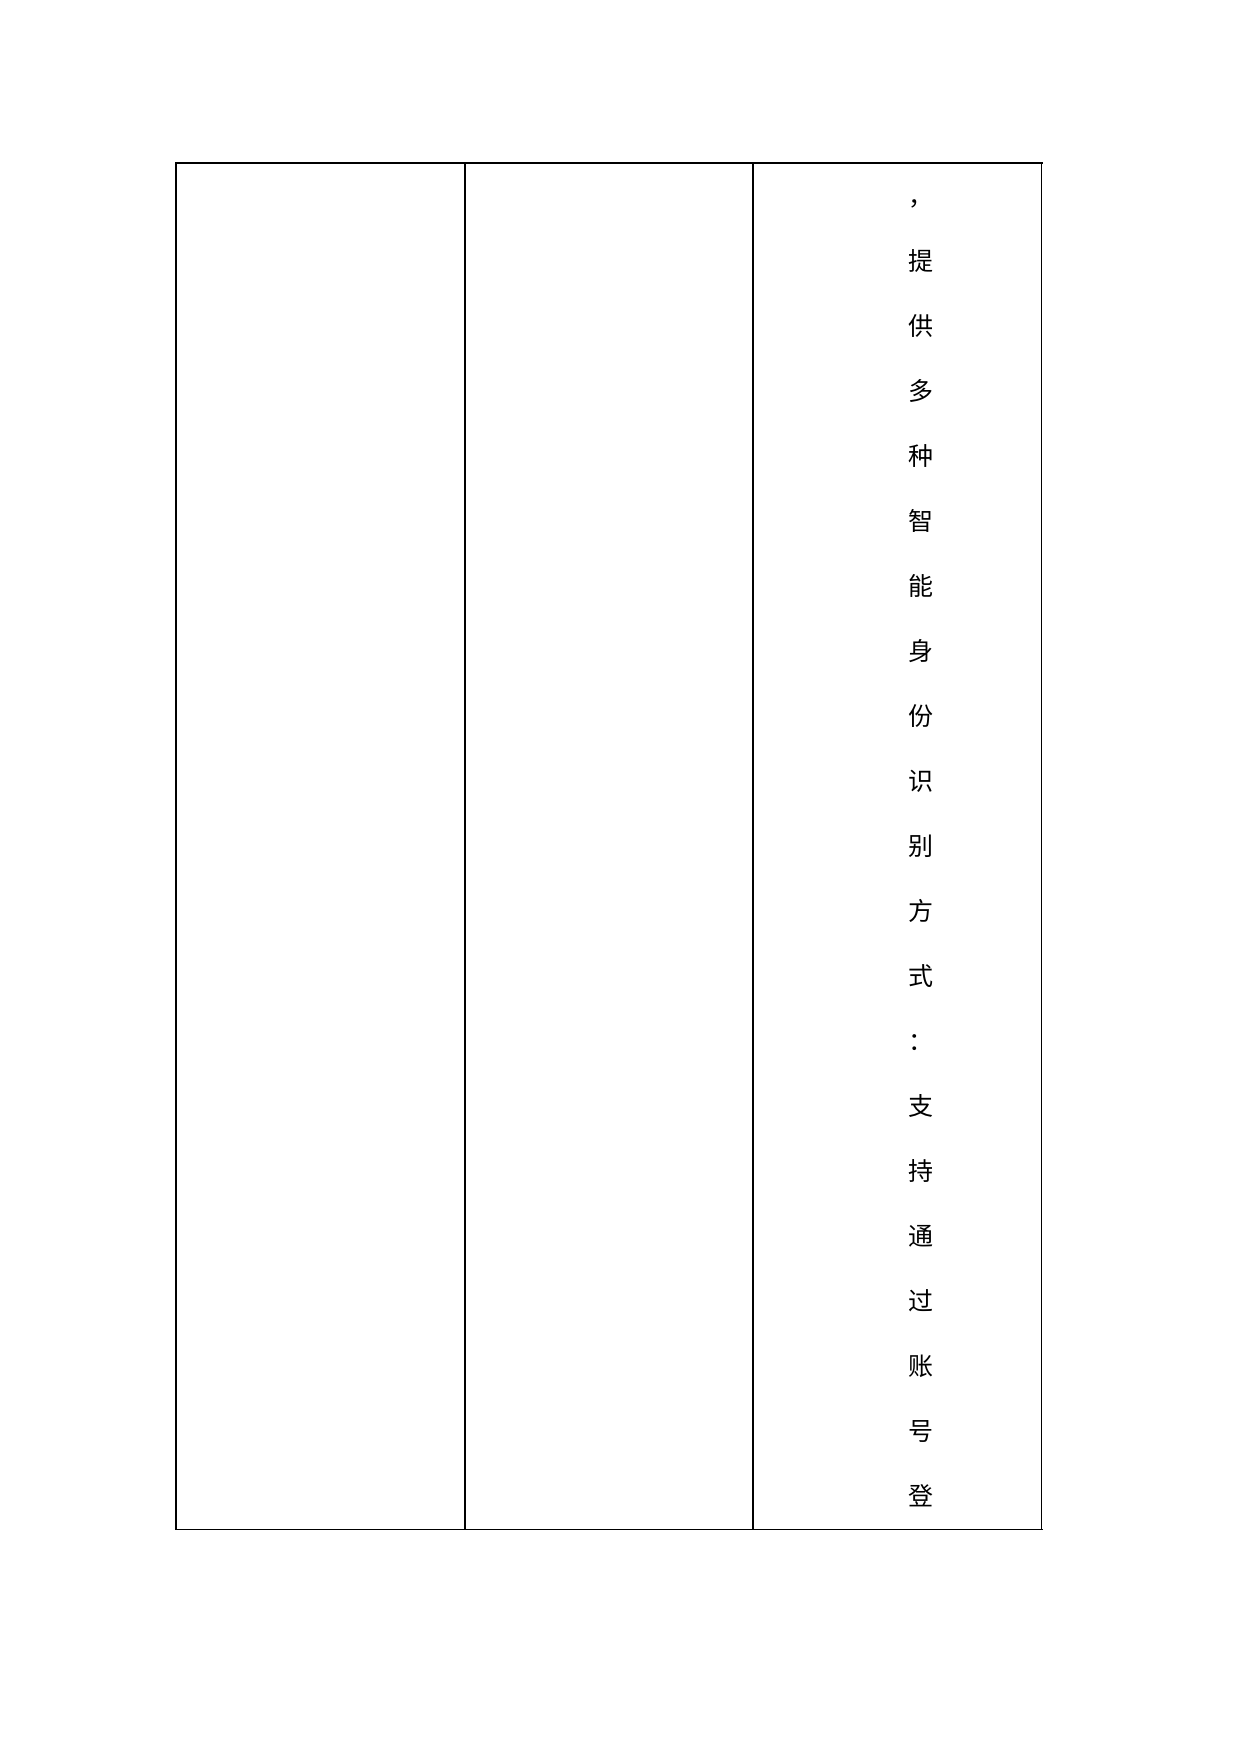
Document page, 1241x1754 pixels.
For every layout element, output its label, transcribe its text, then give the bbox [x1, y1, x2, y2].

table_cell [466, 164, 752, 1528]
table_cell 1 [177, 164, 464, 1528]
table_cell [754, 164, 1041, 1528]
